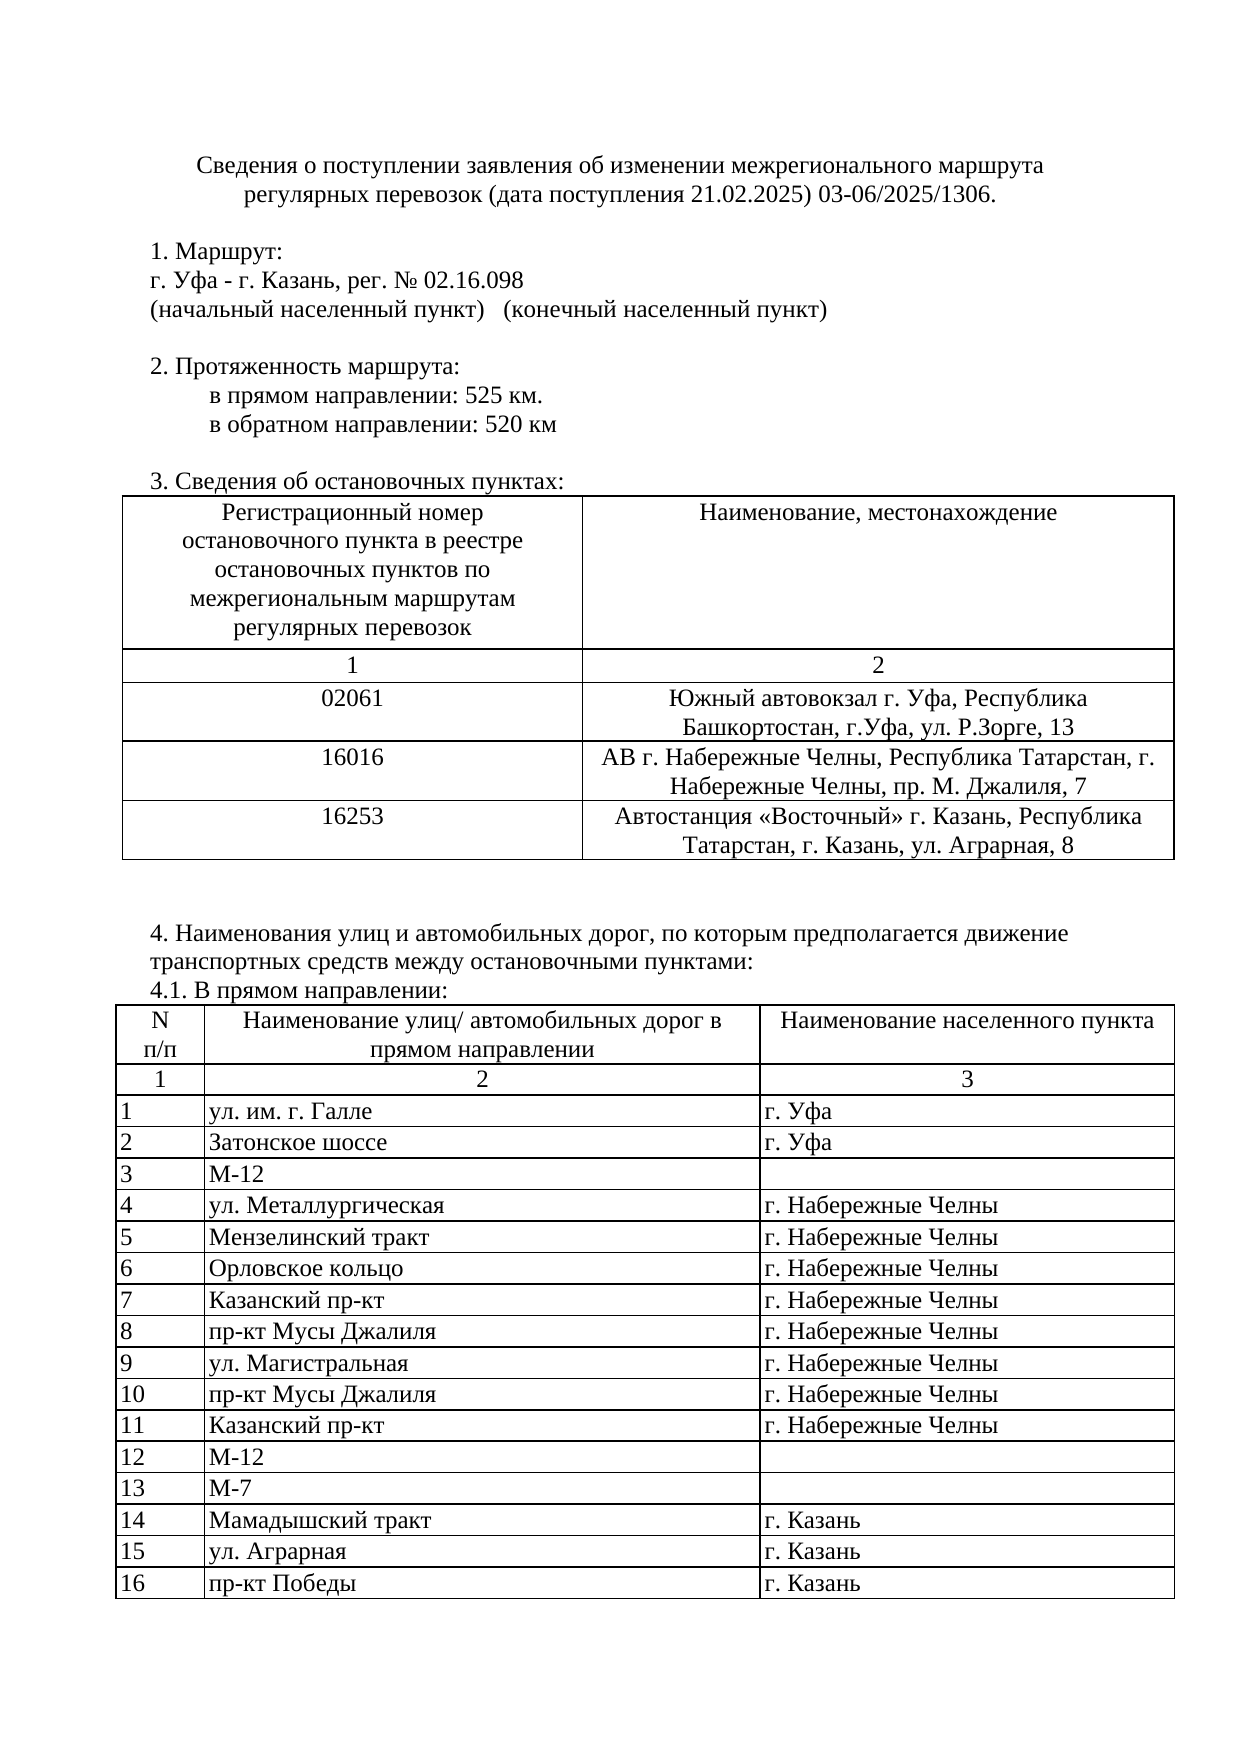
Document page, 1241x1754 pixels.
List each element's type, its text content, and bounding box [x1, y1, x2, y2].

table_cell 15 [117, 1536, 204, 1566]
table_cell 1 [123, 650, 582, 681]
table_cell 1 [117, 1065, 204, 1094]
table_cell 3 [761, 1065, 1174, 1094]
table_cell г. Набережные Челны [761, 1253, 1174, 1283]
table_header Наименование, местонахождение [583, 497, 1173, 648]
table_cell 2 [205, 1065, 759, 1094]
text 2. Протяженность маршрута: [150, 351, 1090, 380]
table_cell г. Казань [761, 1536, 1174, 1566]
table_header N п/п [117, 1006, 204, 1063]
table_cell Казанский пр-кт [205, 1411, 759, 1440]
table_cell 12 [117, 1442, 204, 1472]
table_cell пр-кт Мусы Джалиля [205, 1379, 759, 1409]
table_cell [761, 1473, 1174, 1503]
table_cell М-12 [205, 1159, 759, 1189]
table_cell 8 [117, 1316, 204, 1346]
table_cell г. Набережные Челны [761, 1379, 1174, 1409]
table_cell г. Набережные Челны [761, 1190, 1174, 1220]
table_cell ул. Магистральная [205, 1348, 759, 1377]
table_cell г. Казань [761, 1568, 1174, 1598]
text г. Уфа - г. Казань, рег. № 02.16.098 [150, 265, 1090, 294]
text 4. Наименования улиц и автомобильных дорог, по которым предполагается движение транспортных средств между остановочными пунктами: [150, 918, 1090, 975]
table_cell пр-кт Победы [205, 1568, 759, 1598]
table_cell 4 [117, 1190, 204, 1220]
table_cell Южный автовокзал г. Уфа, Республика Башкортостан, г.Уфа, ул. Р.Зорге, 13 [583, 683, 1173, 740]
table_cell Мензелинский тракт [205, 1222, 759, 1252]
table_cell ул. Аграрная [205, 1536, 759, 1566]
table_cell 2 [117, 1127, 204, 1157]
table_cell Затонское шоссе [205, 1127, 759, 1157]
table_cell г. Набережные Челны [761, 1411, 1174, 1440]
table_cell Автостанция «Восточный» г. Казань, Республика Татарстан, г. Казань, ул. Аграрная, 8 [583, 801, 1173, 858]
text (начальный населенный пункт) (конечный населенный пункт) [150, 294, 1090, 322]
text в прямом направлении: 525 км. [150, 380, 1090, 409]
table_cell 6 [117, 1253, 204, 1283]
table_cell Мамадышский тракт [205, 1505, 759, 1535]
table_cell М-7 [205, 1473, 759, 1503]
table_cell АВ г. Набережные Челны, Республика Татарстан, г. Набережные Челны, пр. М. Джалиля, 7 [583, 742, 1173, 799]
table_cell ул. Металлургическая [205, 1190, 759, 1220]
table_cell г. Уфа [761, 1127, 1174, 1157]
table_header Регистрационный номер остановочного пункта в реестре остановочных пунктов по межрегиональным маршрутам регулярных перевозок [123, 497, 582, 648]
table_cell Орловское кольцо [205, 1253, 759, 1283]
text 1. Маршрут: [150, 236, 1090, 265]
text Сведения о поступлении заявления об изменении межрегионального маршрута регулярных перевозок (дата поступления 21.02.2025) 03-06/2025/1306. [150, 150, 1090, 207]
table_cell 7 [117, 1285, 204, 1314]
table_cell Казанский пр-кт [205, 1285, 759, 1314]
table_cell 16253 [123, 801, 582, 858]
table_header Наименование населенного пункта [761, 1006, 1174, 1063]
table_cell 11 [117, 1411, 204, 1440]
table_cell г. Уфа [761, 1096, 1174, 1126]
table_cell 16016 [123, 742, 582, 799]
table_cell г. Набережные Челны [761, 1222, 1174, 1252]
table_cell 2 [583, 650, 1173, 681]
table_cell М-12 [205, 1442, 759, 1472]
table_cell 3 [117, 1159, 204, 1189]
table_cell г. Казань [761, 1505, 1174, 1535]
text в обратном направлении: 520 км [150, 409, 1090, 437]
table_cell г. Набережные Челны [761, 1285, 1174, 1314]
table_cell 1 [117, 1096, 204, 1126]
table_header Наименование улиц/ автомобильных дорог в прямом направлении [205, 1006, 759, 1063]
table_cell ул. им. г. Галле [205, 1096, 759, 1126]
table_cell 13 [117, 1473, 204, 1503]
table_cell 14 [117, 1505, 204, 1535]
text 3. Сведения об остановочных пунктах: [150, 466, 1090, 495]
table_cell [761, 1442, 1174, 1472]
table_cell 5 [117, 1222, 204, 1252]
text 4.1. В прямом направлении: [150, 975, 1090, 1004]
table_cell 10 [117, 1379, 204, 1409]
table_cell пр-кт Мусы Джалиля [205, 1316, 759, 1346]
table_cell 16 [117, 1568, 204, 1598]
table_cell 02061 [123, 683, 582, 740]
table_cell г. Набережные Челны [761, 1316, 1174, 1346]
table_cell [761, 1159, 1174, 1189]
table_cell 9 [117, 1348, 204, 1377]
table_cell г. Набережные Челны [761, 1348, 1174, 1377]
